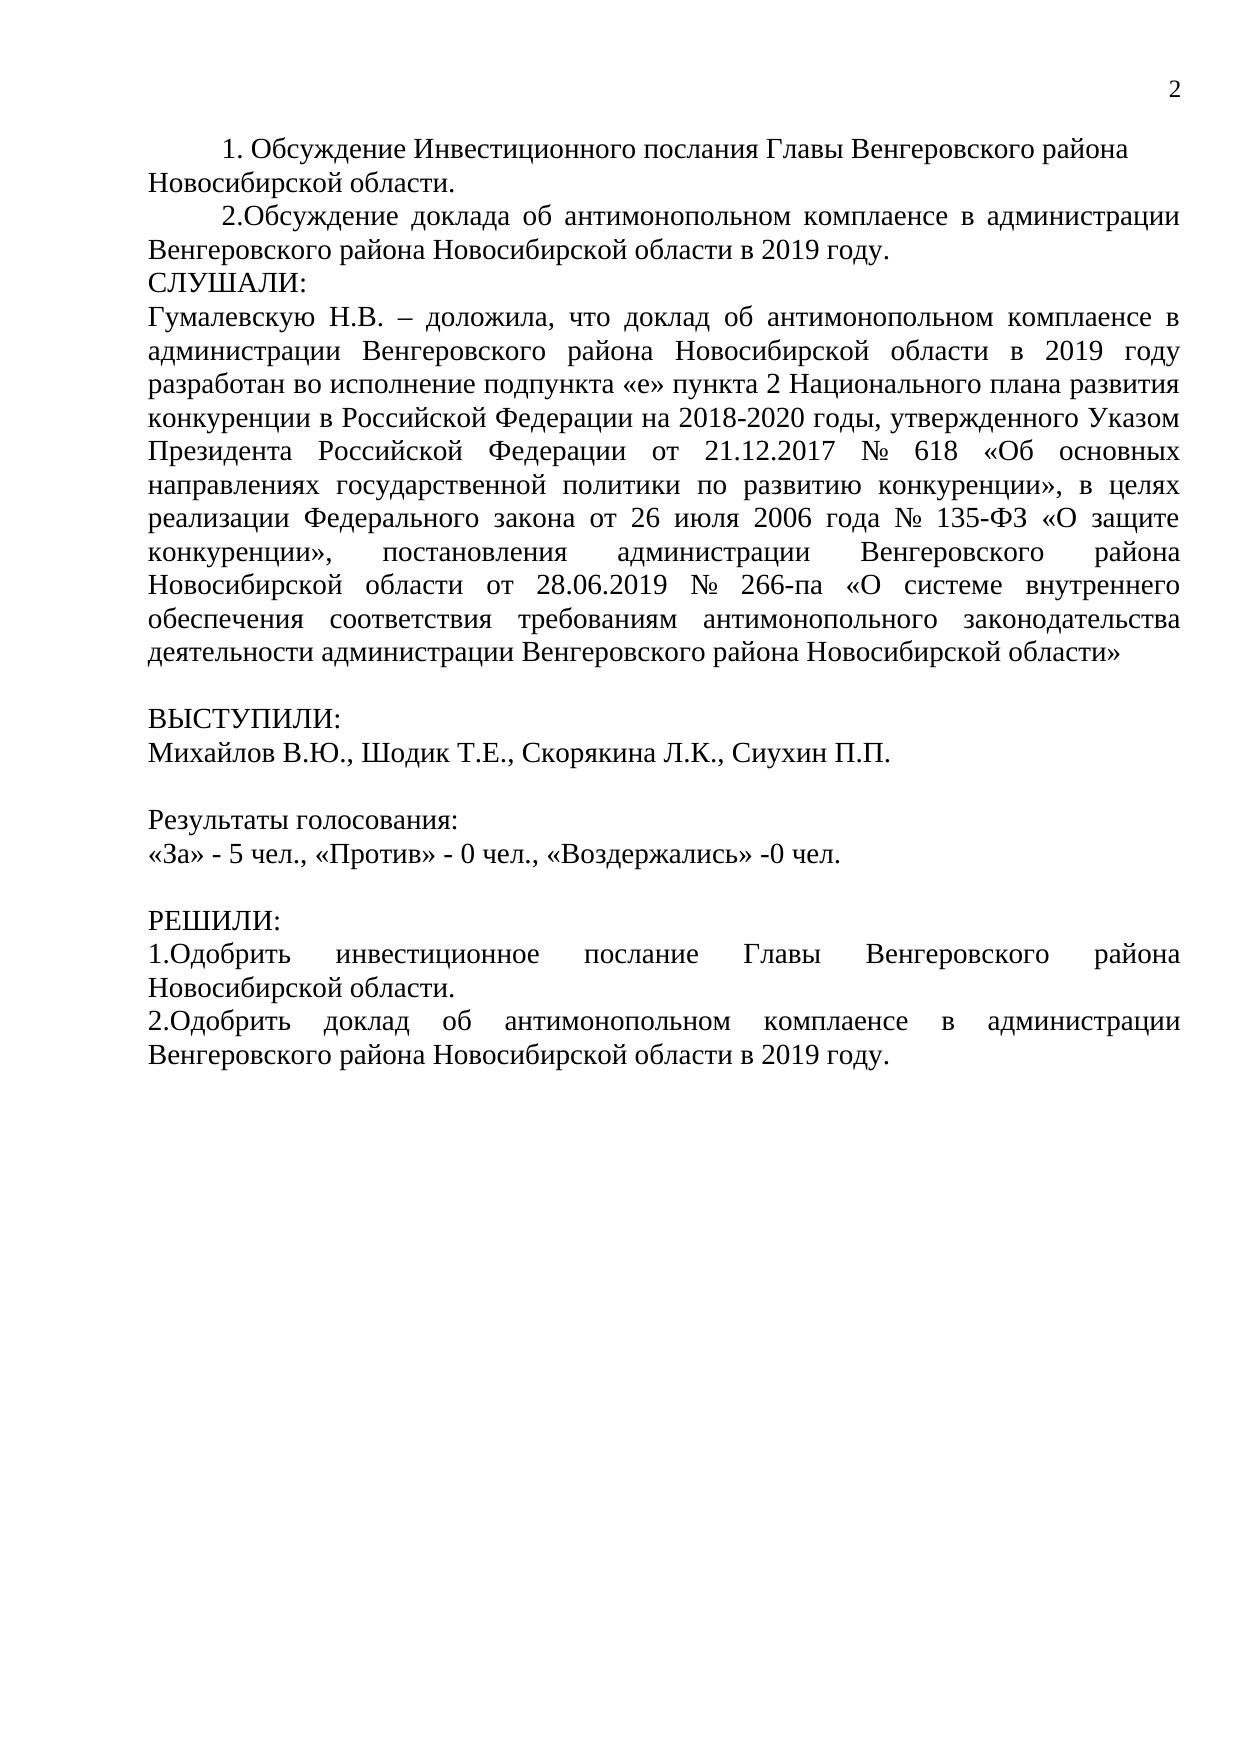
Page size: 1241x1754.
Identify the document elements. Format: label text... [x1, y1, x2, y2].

text Михайлов В.Ю., Шодик Т.Е., Скорякина Л.К., Сиухин П.П. [148, 735, 1181, 769]
text 2.Одобрить доклад об антимонопольном комплаенсе в администрации Венгеровского района Новосибирской области в 2019 году. [148, 1003, 1181, 1071]
text Результаты голосования: [148, 802, 1181, 836]
text Гумалевскую Н.В. – доложила, что доклад об антимонопольном комплаенсе в администрации Венгеровского района Новосибирской области в 2019 году разработан во исполнение подпункта «е» пункта 2 Национального плана развития конкуренции в Российской Федерации на 2018-2020 годы, утвержденного Указом Президента Российской Федерации от 21.12.2017 № 618 «Об основных направлениях государственной политики по развитию конкуренции», в целях реализации Федерального закона от 26 июля 2006 года № 135-ФЗ «О защите конкуренции», постановления администрации Венгеровского района Новосибирской области от 28.06.2019 № 266-па «О системе внутреннего обеспечения соответствия требованиям антимонопольного законодательства деятельности администрации Венгеровского района Новосибирской области» [148, 299, 1181, 668]
text СЛУШАЛИ: [148, 266, 1181, 299]
text РЕШИЛИ: [148, 903, 1181, 936]
text 2.Обсуждение доклада об антимонопольном комплаенсе в администрации Венгеровского района Новосибирской области в 2019 году. [148, 198, 1181, 266]
text 1.Одобрить инвестиционное послание Главы Венгеровского района Новосибирской области. [148, 936, 1181, 1003]
text 1. Обсуждение Инвестиционного послания Главы Венгеровского района Новосибирской области. [148, 131, 1181, 198]
text ВЫСТУПИЛИ: [148, 702, 1181, 735]
text «За» - 5 чел., «Против» - 0 чел., «Воздержались» -0 чел. [148, 836, 1181, 869]
